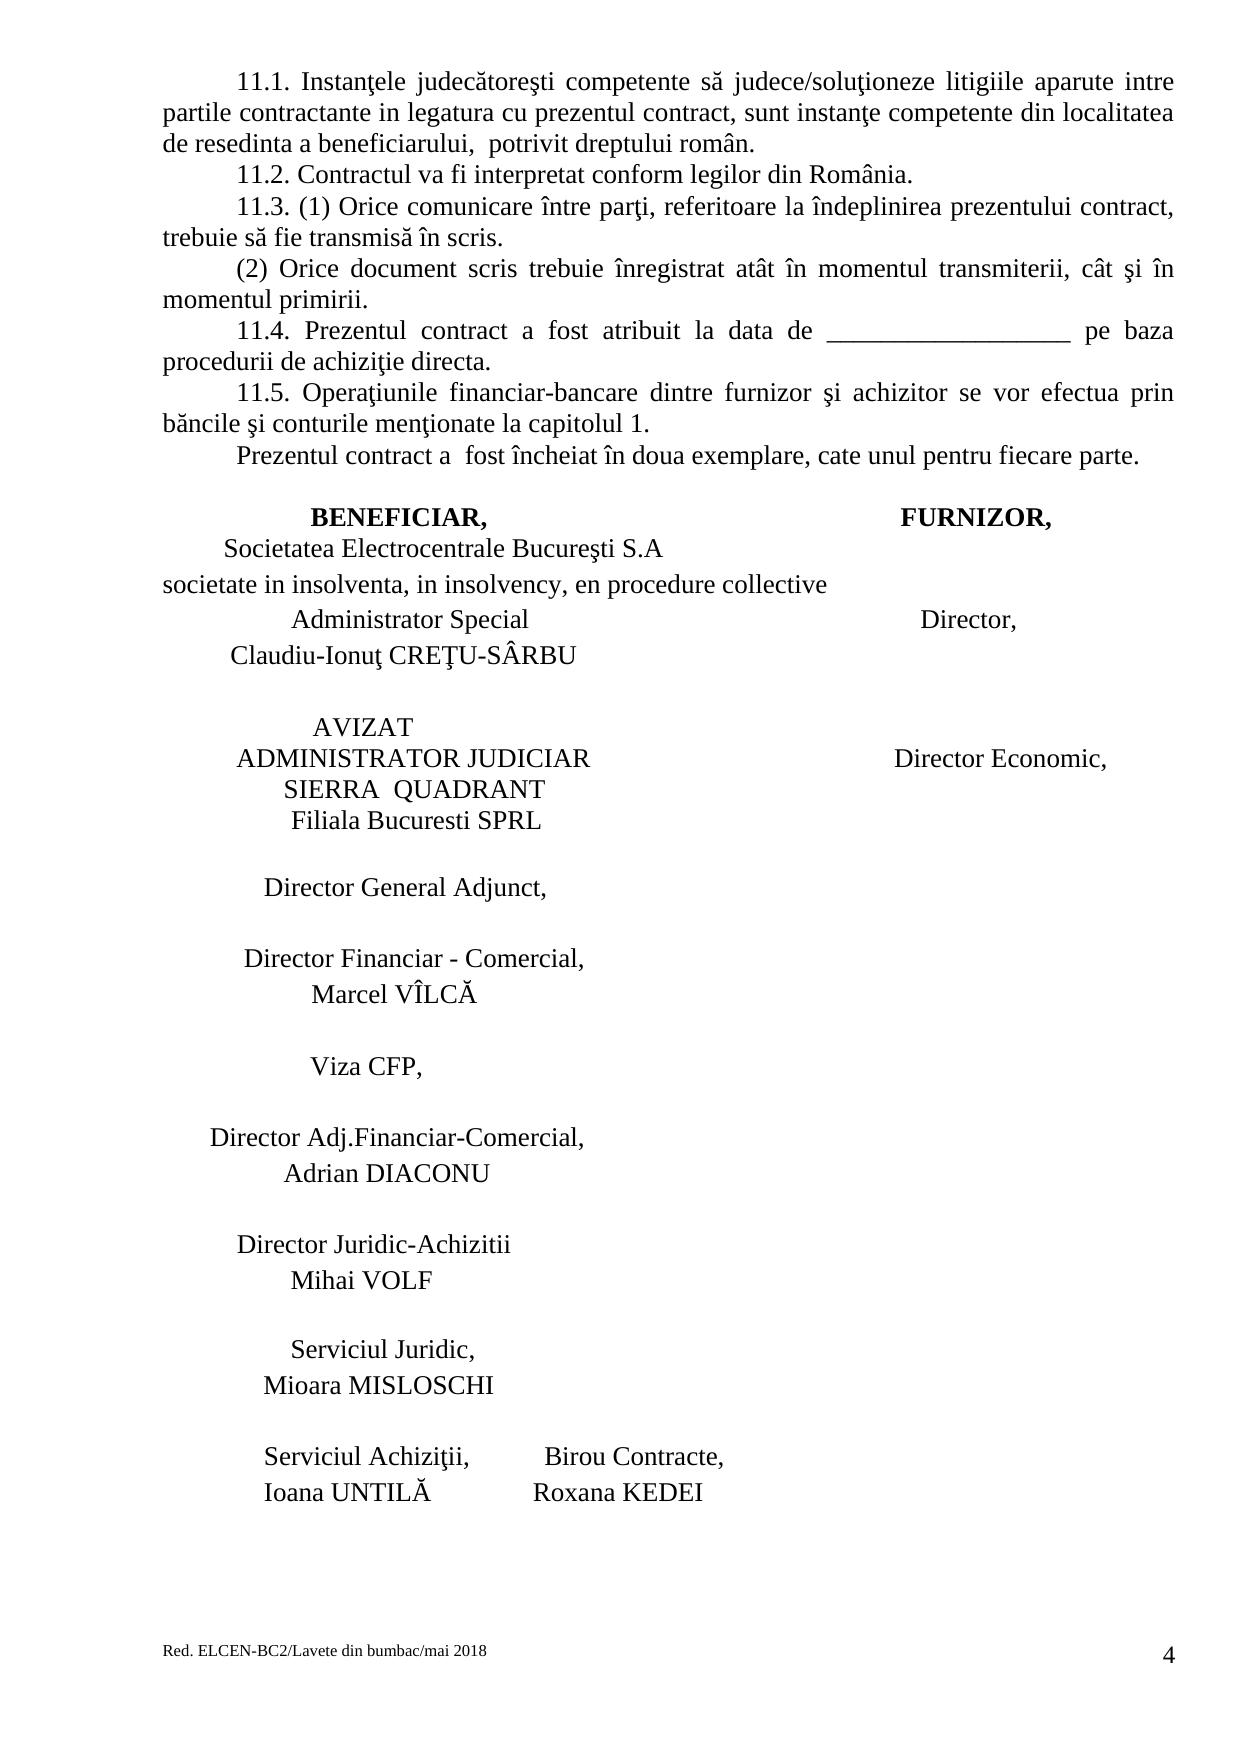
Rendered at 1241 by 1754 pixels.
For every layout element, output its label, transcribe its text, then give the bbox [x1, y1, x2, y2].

text Viza CFP, [162, 1050, 1175, 1081]
text 11.4. Prezentul contract a fost atribuit la data de __________________ pe baza procedurii de achiziţie directa. [162, 314, 1175, 376]
text societate in insolventa, in insolvency, en procedure collective [162, 568, 1175, 599]
text 11.5. Operaţiunile financiar-bancare dintre furnizor şi achizitor se vor efectua prin băncile şi conturile menţionate la capitolul 1. [162, 376, 1175, 439]
text Marcel VÎLCĂ [162, 978, 1175, 1009]
text Adrian DIACONU [162, 1157, 1175, 1188]
text Director Adj.Financiar-Comercial, [162, 1121, 1175, 1152]
text BENEFICIAR, FURNIZOR, [235, 501, 1175, 532]
text ADMINISTRATOR JUDICIAR Director Economic, [235, 742, 1175, 773]
text Director General Adjunct, [162, 871, 1175, 902]
text Administrator Special Director, [162, 604, 1175, 635]
text 11.1. Instanţele judecătoreşti competente să judece/soluţioneze litigiile aparute intre partile contractante in legatura cu prezentul contract, sunt instanţe competente din localitatea de resedinta a beneficiarului, potrivit dreptului român. [162, 65, 1175, 158]
text Serviciul Juridic, [162, 1333, 1175, 1364]
text Filiala Bucuresti SPRL [162, 804, 1175, 835]
text Societatea Electrocentrale Bucureşti S.A [162, 532, 1175, 563]
text Ioana UNTILĂ Roxana KEDEI [162, 1476, 1175, 1507]
text AVIZAT [312, 711, 1175, 742]
text (2) Orice document scris trebuie înregistrat atât în momentul transmiterii, cât şi în momentul primirii. [162, 252, 1175, 314]
text SIERRA QUADRANT [162, 773, 1175, 804]
text Prezentul contract a fost încheiat în doua exemplare, cate unul pentru fiecare parte. [162, 439, 1175, 470]
text Serviciul Achiziţii, Birou Contracte, [162, 1440, 1175, 1472]
text Mioara MISLOSCHI [162, 1369, 1175, 1400]
text Claudiu-Ionuţ CREŢU-SÂRBU [162, 639, 1175, 671]
text Mihai VOLF [162, 1264, 1175, 1295]
text 11.3. (1) Orice comunicare între parţi, referitoare la îndeplinirea prezentului contract, trebuie să fie transmisă în scris. [162, 189, 1175, 252]
text Director Juridic-Achizitii [162, 1228, 1175, 1259]
text Director Financiar - Comercial, [162, 943, 1175, 974]
text 11.2. Contractul va fi interpretat conform legilor din România. [162, 158, 1175, 189]
